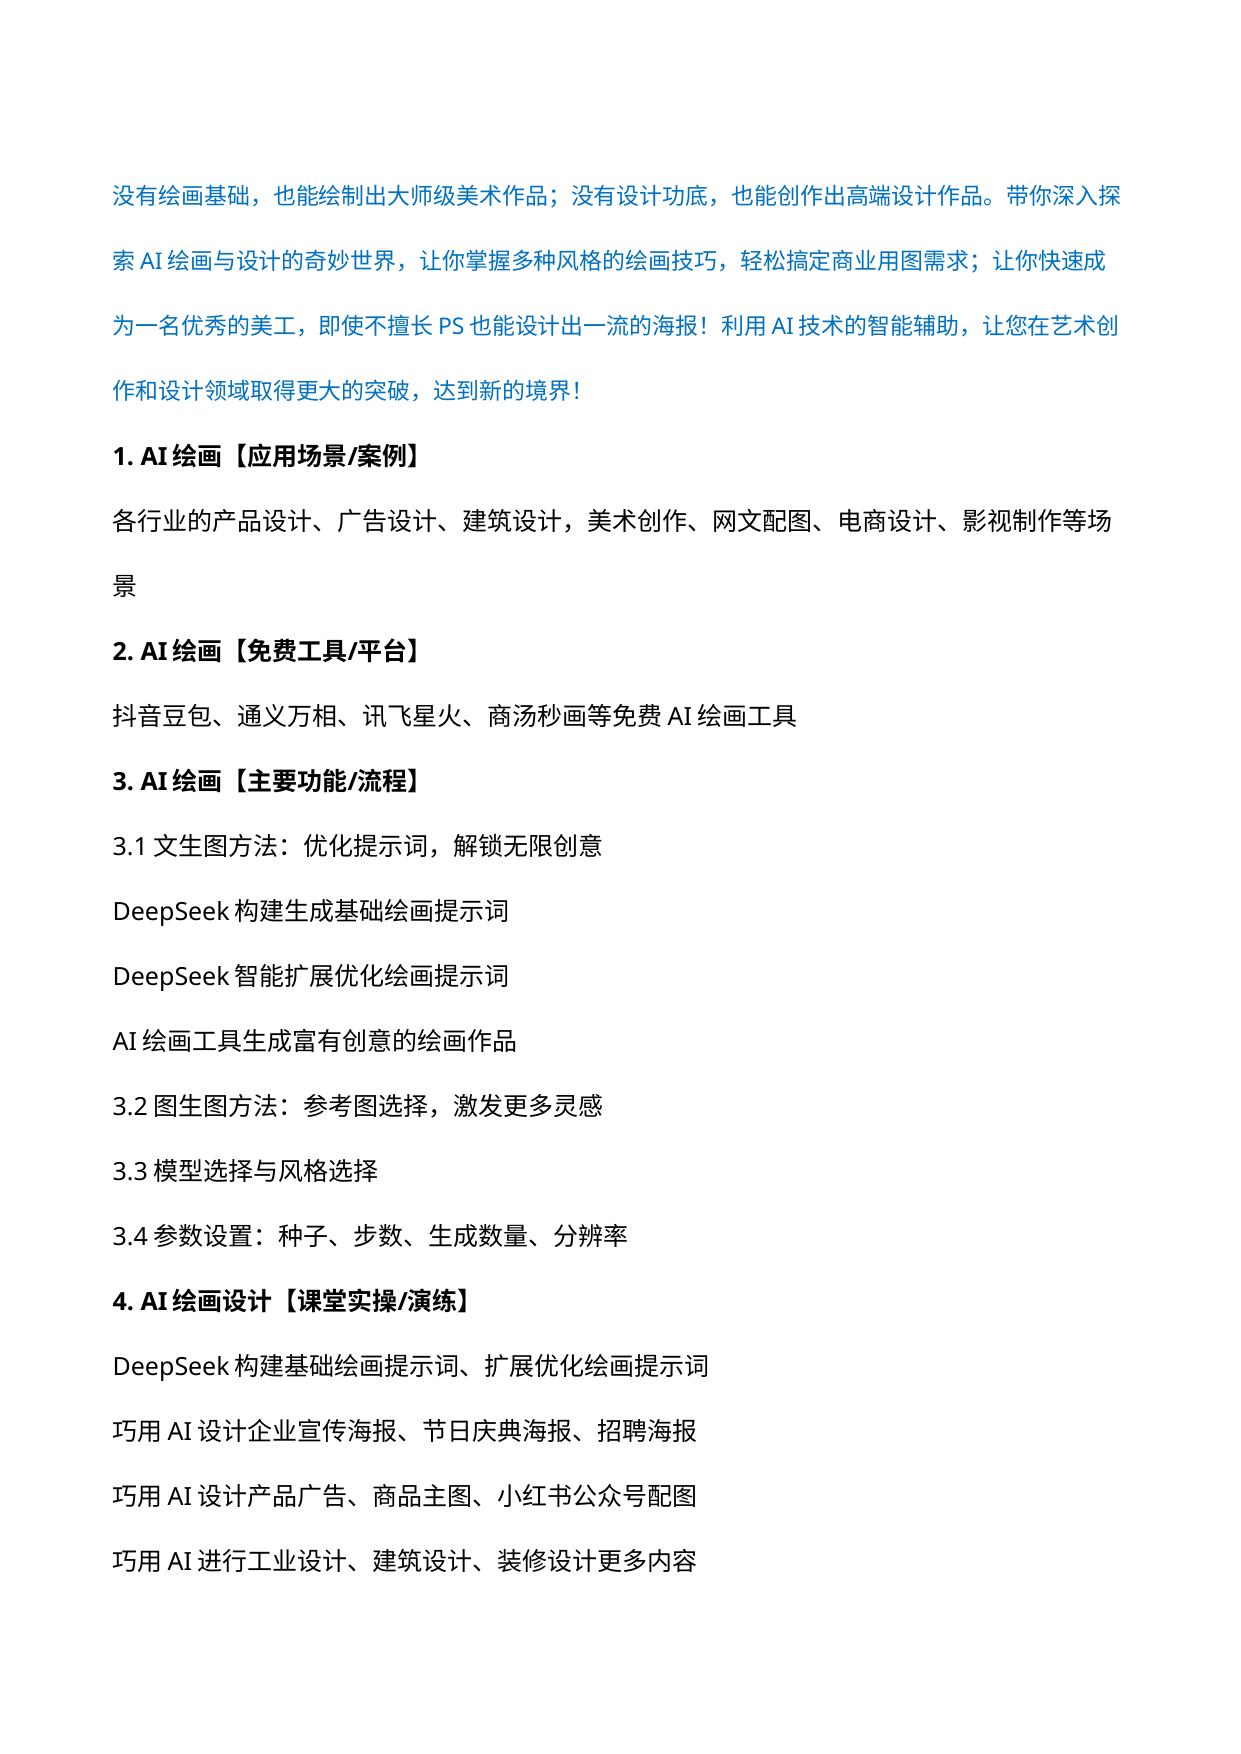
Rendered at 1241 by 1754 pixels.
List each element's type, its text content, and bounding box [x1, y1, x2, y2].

text DeepSeek构建基础绘画提示词、扩展优化绘画提示词 [112, 1332, 1128, 1397]
text 1. AI绘画【应用场景/案例】 [112, 422, 1128, 487]
text DeepSeek构建生成基础绘画提示词 [112, 877, 1128, 942]
text 3.4参数设置：种子、步数、生成数量、分辨率 [112, 1202, 1128, 1267]
text AI绘画工具生成富有创意的绘画作品 [112, 1007, 1128, 1072]
text 3.2图生图方法：参考图选择，激发更多灵感 [112, 1072, 1128, 1137]
text 3.1文生图方法：优化提示词，解锁无限创意 [112, 812, 1128, 877]
text 抖音豆包、通义万相、讯飞星火、商汤秒画等免费AI绘画工具 [112, 682, 1128, 747]
text 巧用AI设计企业宣传海报、节日庆典海报、招聘海报 [112, 1397, 1128, 1462]
text 3.3模型选择与风格选择 [112, 1137, 1128, 1202]
text 各行业的产品设计、广告设计、建筑设计，美术创作、网文配图、电商设计、影视制作等场景 [112, 487, 1128, 617]
text 巧用AI设计产品广告、商品主图、小红书公众号配图 [112, 1462, 1128, 1527]
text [112, 162, 1128, 422]
text 3. AI绘画【主要功能/流程】 [112, 747, 1128, 812]
text 4. AI绘画设计【课堂实操/演练】 [112, 1267, 1128, 1332]
list 2. AI绘画【免费工具/平台】 [112, 617, 1128, 682]
text DeepSeek智能扩展优化绘画提示词 [112, 942, 1128, 1007]
text 巧用AI进行工业设计、建筑设计、装修设计更多内容 [112, 1527, 1128, 1592]
